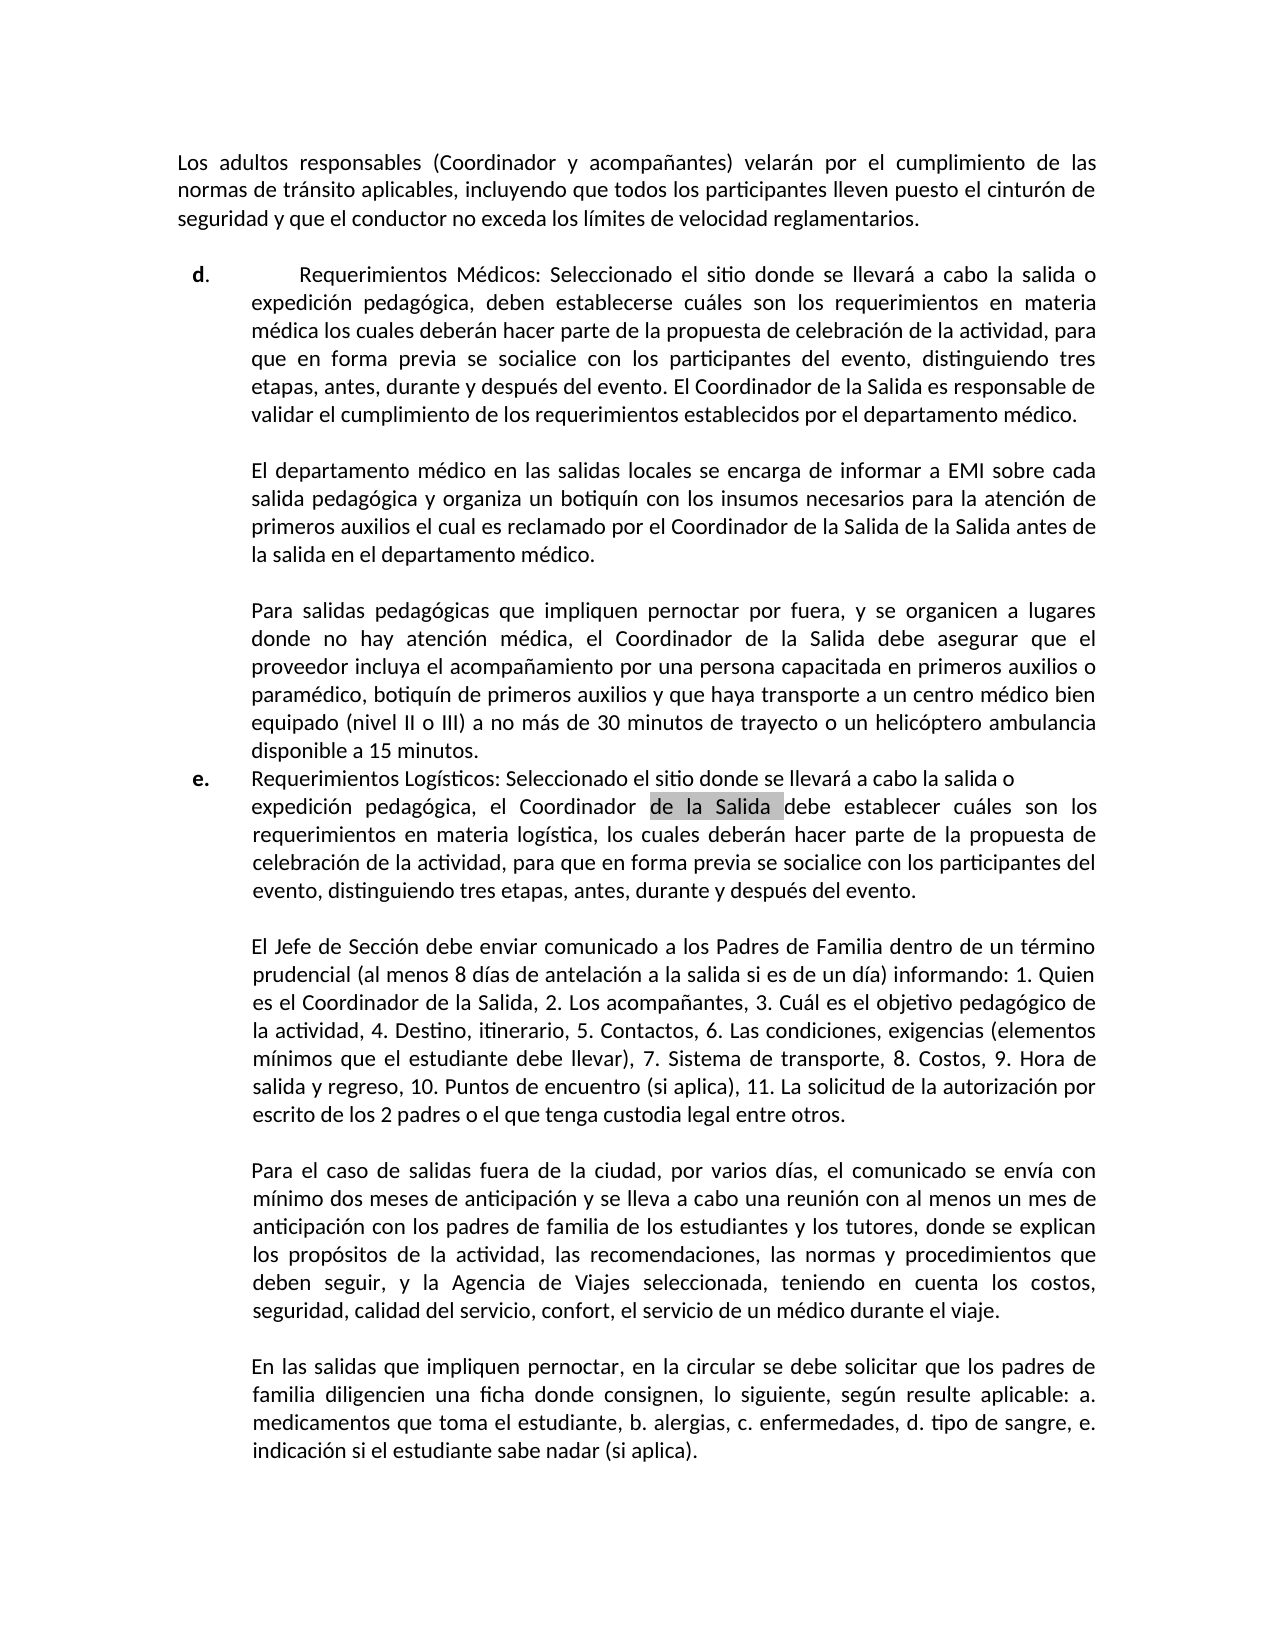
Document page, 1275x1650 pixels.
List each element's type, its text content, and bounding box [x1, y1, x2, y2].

text d. Requerimientos Médicos: Seleccionado el sitio donde se llevará a cabo la salida o expedición pedagógica, deben establecerse cuáles son los requerimientos en materia médica los cuales deberán hacer parte de la propuesta de celebración de la actividad, para que en forma previa se socialice con los participantes del evento, distinguiendo tres etapas, antes, durante y después del evento. El Coordinador de la Salida es responsable de validar el cumplimiento de los requerimientos establecidos por el departamento médico. [192, 260, 1098, 428]
text Para salidas pedagógicas que impliquen pernoctar por fuera, y se organicen a lugares donde no hay atención médica, el Coordinador de la Salida debe asegurar que el proveedor incluya el acompañamiento por una persona capacitada en primeros auxilios o paramédico, botiquín de primeros auxilios y que haya transporte a un centro médico bien equipado (nivel II o III) a no más de 30 minutos de trayecto o un helicóptero ambulancia disponible a 15 minutos. [251, 596, 1098, 764]
text En las salidas que impliquen pernoctar, en la circular se debe solicitar que los padres de familia diligencien una ficha donde consignen, lo siguiente, según resulte aplicable: a. medicamentos que toma el estudiante, b. alergias, c. enfermedades, d. tipo de sangre, e. indicación si el estudiante sabe nadar (si aplica). [251, 1352, 1098, 1464]
text El Jefe de Sección debe enviar comunicado a los Padres de Familia dentro de un término prudencial (al menos 8 días de antelación a la salida si es de un día) informando: 1. Quien es el Coordinador de la Salida, 2. Los acompañantes, 3. Cuál es el objetivo pedagógico de la actividad, 4. Destino, itinerario, 5. Contactos, 6. Las condiciones, exigencias (elementos mínimos que el estudiante debe llevar), 7. Sistema de transporte, 8. Costos, 9. Hora de salida y regreso, 10. Puntos de encuentro (si aplica), 11. La solicitud de la autorización por escrito de los 2 padres o el que tenga custodia legal entre otros. [251, 932, 1098, 1128]
text El departamento médico en las salidas locales se encarga de informar a EMI sobre cada salida pedagógica y organiza un botiquín con los insumos necesarios para la atención de primeros auxilios el cual es reclamado por el Coordinador de la Salida de la Salida antes de la salida en el departamento médico. [251, 456, 1098, 568]
text expedición pedagógica, el Coordinador de la Salida debe establecer cuáles son los requerimientos en materia logística, los cuales deberán hacer parte de la propuesta de celebración de la actividad, para que en forma previa se socialice con los participantes del evento, distinguiendo tres etapas, antes, durante y después del evento. [251, 792, 1098, 904]
list Requerimientos Logísticos: Seleccionado el sitio donde se llevará a cabo la salida o [192, 764, 1098, 792]
text Para el caso de salidas fuera de la ciudad, por varios días, el comunicado se envía con mínimo dos meses de anticipación y se lleva a cabo una reunión con al menos un mes de anticipación con los padres de familia de los estudiantes y los tutores, donde se explican los propósitos de la actividad, las recomendaciones, las normas y procedimientos que deben seguir, y la Agencia de Viajes seleccionada, teniendo en cuenta los costos, seguridad, calidad del servicio, confort, el servicio de un médico durante el viaje. [251, 1156, 1098, 1324]
text Los adultos responsables (Coordinador y acompañantes) velarán por el cumplimiento de las normas de tránsito aplicables, incluyendo que todos los participantes lleven puesto el cinturón de seguridad y que el conductor no exceda los límites de velocidad reglamentarios. [177, 148, 1098, 232]
